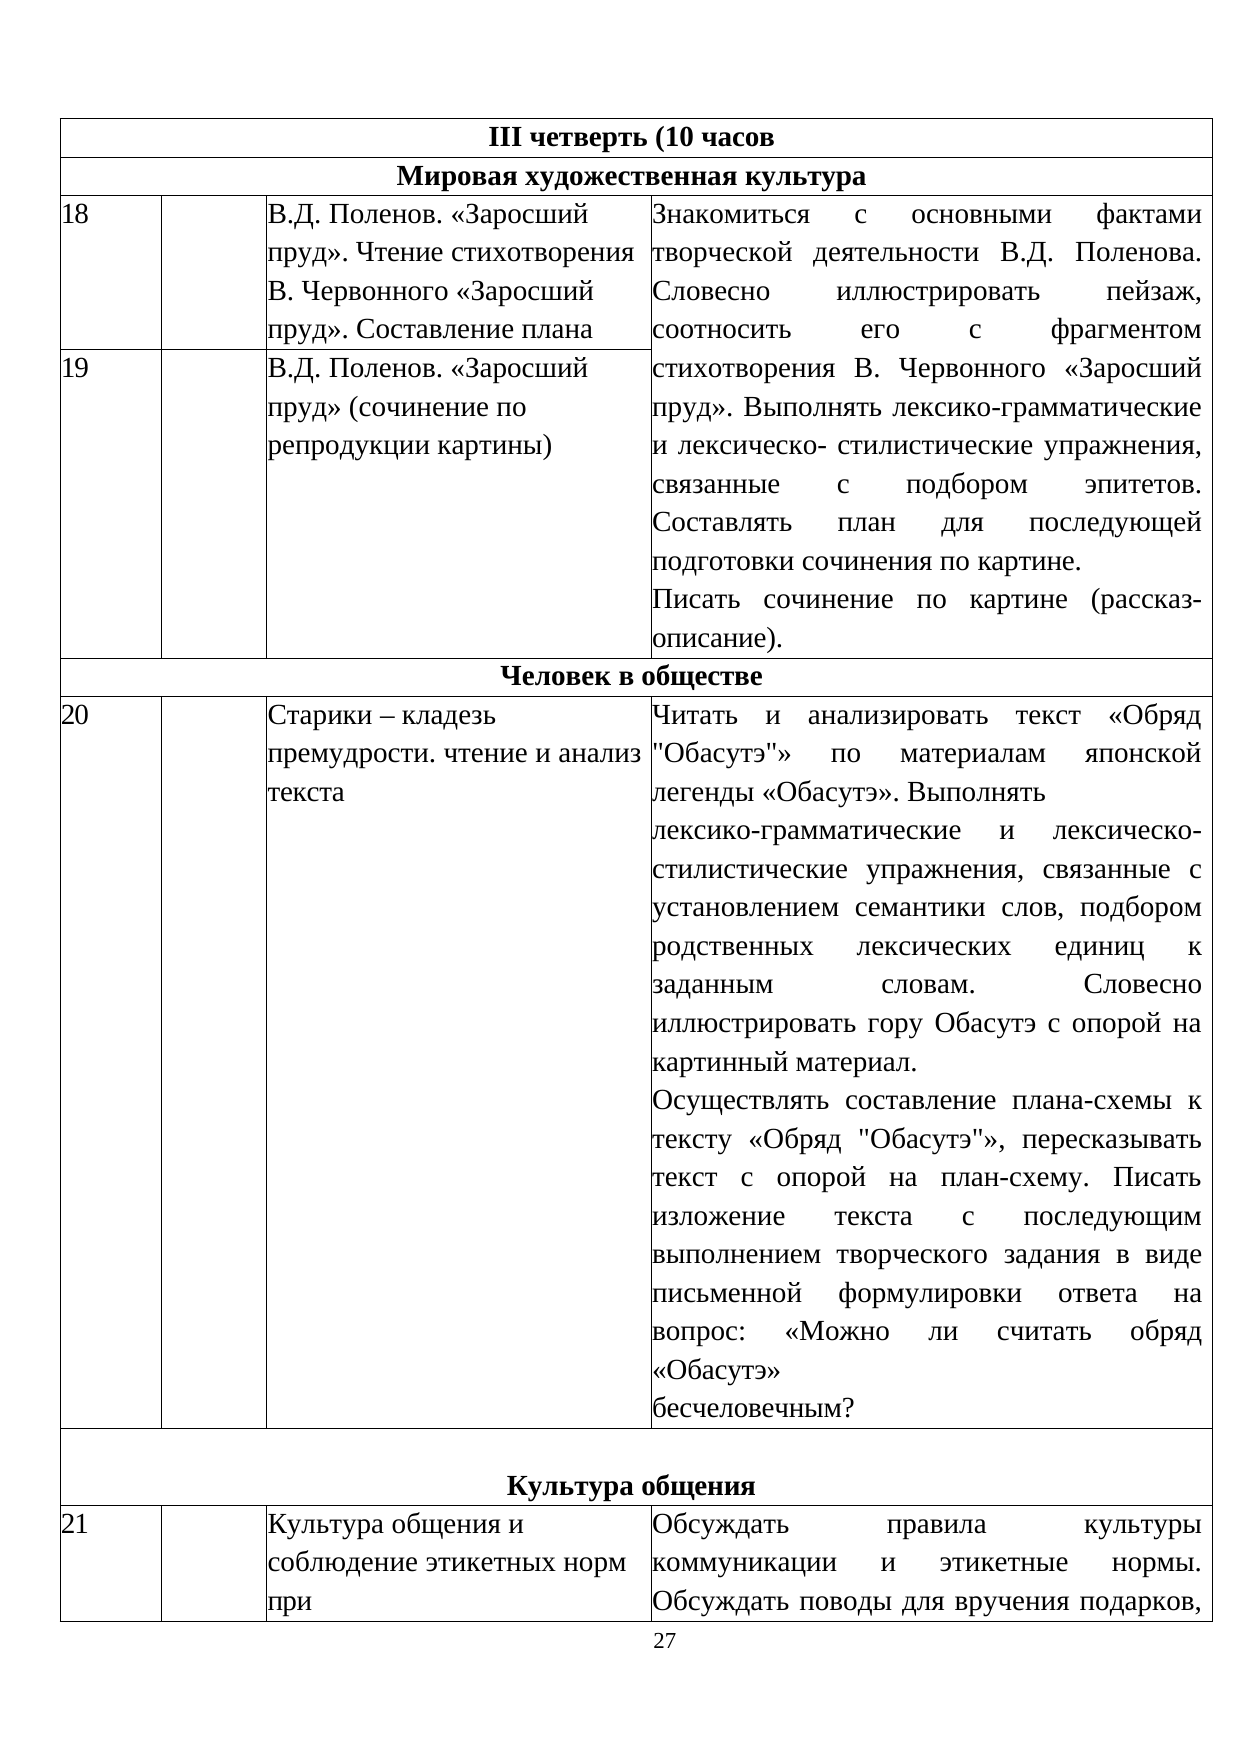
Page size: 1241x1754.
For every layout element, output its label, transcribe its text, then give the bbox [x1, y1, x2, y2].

table_cell Культура общения [61, 1429, 1212, 1505]
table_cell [652, 1506, 1212, 1621]
table_cell Мировая художественная культура [61, 158, 1212, 195]
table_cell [267, 1506, 651, 1621]
table_cell [162, 350, 266, 657]
table_cell 21 [61, 1506, 161, 1621]
table_cell Человек в обществе [61, 659, 1212, 696]
table_cell 18 [61, 196, 161, 349]
table_cell [162, 196, 266, 349]
table_cell [162, 1506, 266, 1621]
table_cell В.Д. Поленов. «Заросший пруд». Чтение стихотворения В. Червонного «Заросший пруд». Составление плана [267, 196, 651, 349]
table_cell [162, 697, 266, 1428]
table_cell 20 [61, 697, 161, 1428]
table_cell III четверть (10 часов [61, 119, 1212, 157]
table_cell Читать и анализировать текст «Обряд "Обасутэ"» по материалам японской легенды «Обасутэ». Выполнять лексико-грамматические и лексическо-стилистические упражнения, связанные с установлением семантики слов, подбором родственных лексических единиц к заданным словам. Словесно иллюстрировать гору Обасутэ с опорой на картинный материал. Осуществлять составление плана-схемы к тексту «Обряд "Обасутэ"», пересказывать текст с опорой на план-схему. Писать изложение текста с последующим выполнением творческого задания в виде письменной формулировки ответа на вопрос: «Можно ли считать обряд «Обасутэ» бесчеловечным? [652, 697, 1212, 1428]
table_cell Старики – кладезь премудрости. чтение и анализ текста [267, 697, 651, 1428]
table_cell Знакомиться с основными фактами творческой деятельности В.Д. Поленова. Словесно иллюстрировать пейзаж, соотносить его с фрагментом стихотворения В. Червонного «Заросший пруд». Выполнять лексико-грамматические и лексическо- стилистические упражнения, связанные с подбором эпитетов. Составлять план для последующей подготовки сочинения по картине. Писать сочинение по картине (рассказ-описание). [652, 196, 1212, 657]
table_cell 19 [61, 350, 161, 657]
table_cell В.Д. Поленов. «Заросший пруд» (сочинение по репродукции картины) [267, 350, 651, 657]
